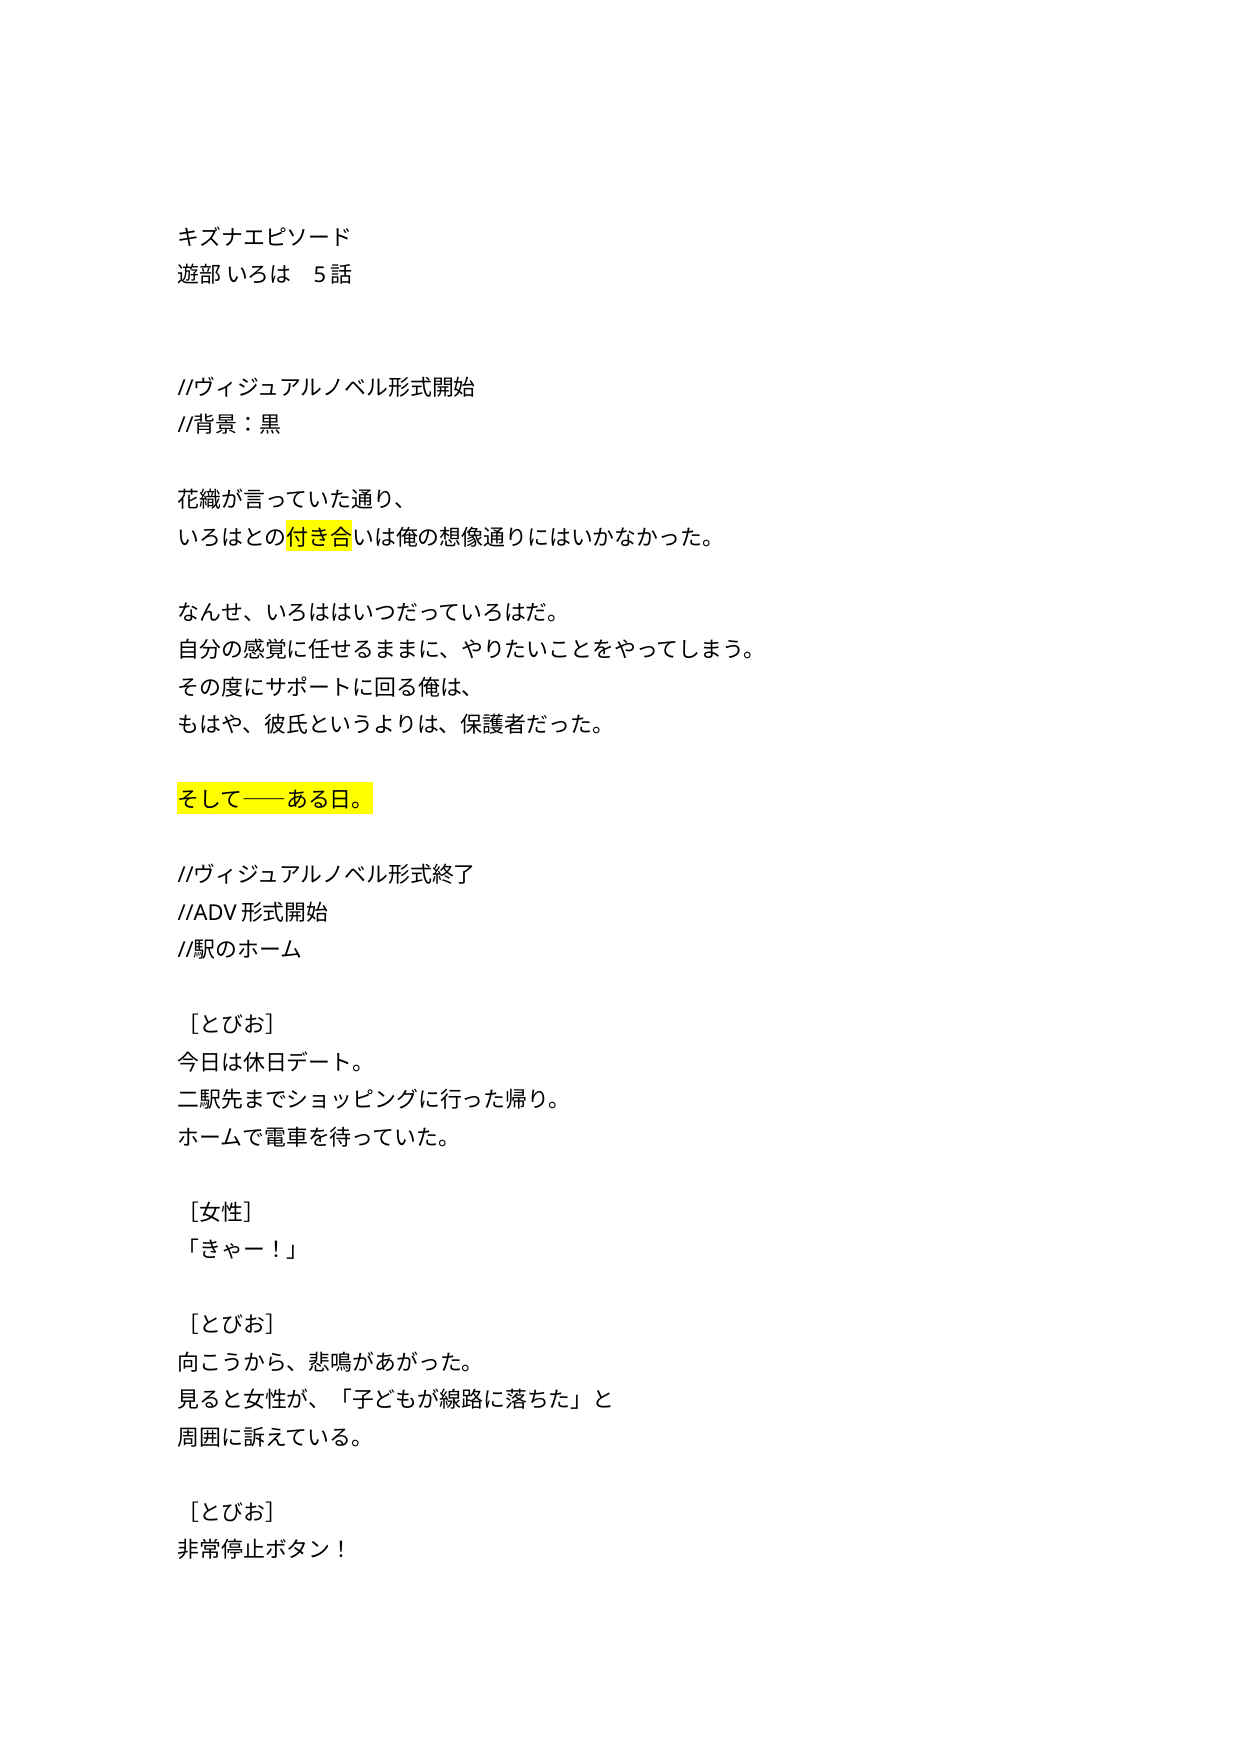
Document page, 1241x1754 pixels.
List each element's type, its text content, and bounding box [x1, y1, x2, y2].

text ［女性］ [177, 1192, 1063, 1229]
text 周囲に訴えている。 [177, 1417, 1063, 1454]
text 見ると女性が、「子どもが線路に落ちた」と [177, 1379, 1063, 1417]
text もはや、彼氏というよりは、保護者だった。 [177, 704, 1063, 742]
text 「きゃー！」 [177, 1229, 1063, 1267]
text //ヴィジュアルノベル形式開始 [177, 367, 1063, 404]
text なんせ、いろははいつだっていろはだ。 [177, 592, 1063, 629]
text そして――ある日。 [177, 779, 1063, 817]
text //ADV形式開始 [177, 892, 1063, 929]
text 遊部 いろは 5話 [177, 254, 1063, 292]
text ホームで電車を待っていた。 [177, 1117, 1063, 1154]
text いろはとの付き合いは俺の想像通りにはいかなかった。 [177, 517, 1063, 554]
text その度にサポートに回る俺は、 [177, 667, 1063, 704]
text 自分の感覚に任せるままに、やりたいことをやってしまう。 [177, 629, 1063, 667]
text ［とびお］ [177, 1304, 1063, 1342]
text //駅のホーム [177, 929, 1063, 967]
text 今日は休日デート。 [177, 1042, 1063, 1079]
text ［とびお］ [177, 1492, 1063, 1529]
text 向こうから、悲鳴があがった。 [177, 1342, 1063, 1379]
text キズナエピソード [177, 217, 1063, 254]
text 二駅先までショッピングに行った帰り。 [177, 1079, 1063, 1117]
text //背景：黒 [177, 404, 1063, 442]
text 非常停止ボタン！ [177, 1529, 1063, 1567]
text ［とびお］ [177, 1004, 1063, 1042]
text 花織が言っていた通り、 [177, 479, 1063, 517]
text //ヴィジュアルノベル形式終了 [177, 854, 1063, 892]
